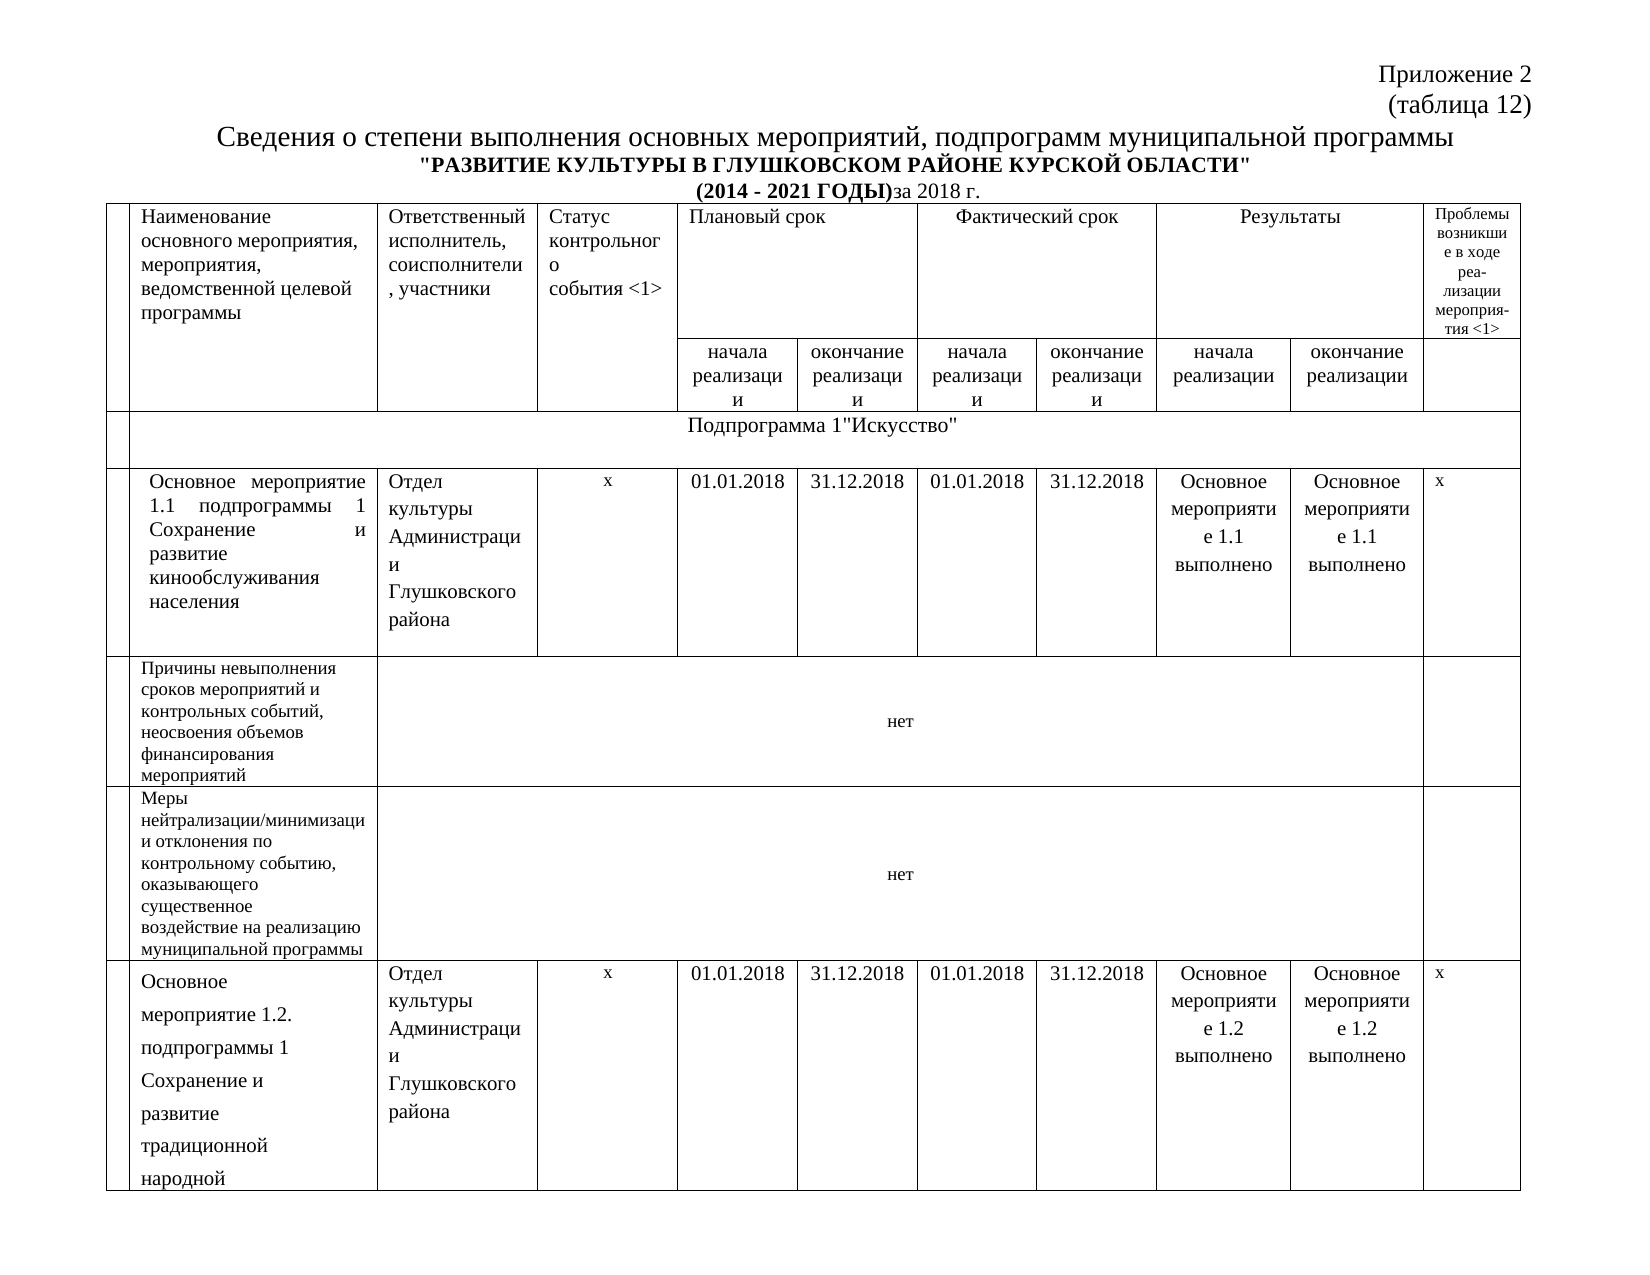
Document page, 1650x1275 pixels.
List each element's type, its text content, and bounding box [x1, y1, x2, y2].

table_cell окончание реализации [1037, 339, 1156, 411]
text Приложение 2 [118, 59, 1532, 88]
table_header Проблемы возникшие в ходе реализации мероприятия <1> [1424, 204, 1520, 338]
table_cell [1291, 961, 1423, 1190]
text "РАЗВИТИЕ КУЛЬТУРЫ В ГЛУШКОВСКОМ РАЙОНЕ КУРСКОЙ ОБЛАСТИ" [139, 152, 1532, 178]
table_header Результаты [1157, 204, 1423, 338]
table_cell 31.12.2018 [798, 961, 917, 1190]
table_header Ответственный исполнитель, соисполнители, участники [378, 204, 537, 411]
table_cell начала реализации [678, 339, 797, 411]
table_cell Основное мероприятие 1.1 выполнено [1291, 469, 1423, 656]
text Сведения о степени выполнения основных мероприятий, подпрограмм муниципальной программы [139, 119, 1532, 152]
table_cell Подпрограмма 1"Искусство" [130, 412, 1520, 468]
table_cell [1424, 657, 1520, 786]
table_cell [107, 412, 129, 468]
table_cell 31.12.2018 [798, 469, 917, 656]
table_cell окончание реализации [1291, 339, 1423, 411]
table_cell Отдел культуры Администрации Глушковского района [378, 469, 537, 656]
table_cell [107, 787, 129, 959]
table_cell 01.01.2018 [918, 469, 1036, 656]
table_cell х [538, 469, 677, 656]
table_cell 31.12.2018 [1037, 961, 1156, 1190]
table_cell Основное мероприятие 1.1 подпрограммы 1 Сохранение и развитие кинообслуживания населения [130, 469, 377, 656]
text (таблица 12) [118, 88, 1532, 119]
table_cell Меры нейтрализации/минимизации отклонения по контрольному событию, оказывающего существенное воздействие на реализацию муниципальной программы [130, 787, 377, 959]
table_cell окончание реализации [798, 339, 917, 411]
table_cell 01.01.2018 [678, 469, 797, 656]
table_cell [378, 961, 537, 1190]
table_cell Основное мероприятие 1.1 выполнено [1157, 469, 1290, 656]
table_header Статус контрольного события <1> [538, 204, 677, 411]
table_header [107, 204, 129, 411]
table_cell х [538, 961, 677, 1190]
table_cell [107, 961, 129, 1190]
table_cell Причины невыполнения сроков мероприятий и контрольных событий, неосвоения объемов финансирования мероприятий [130, 657, 377, 786]
table_cell [1424, 339, 1520, 411]
table_cell нет [378, 657, 1423, 786]
table_header Плановый срок [678, 204, 917, 338]
text (2014 - 2021 ГОДЫ)за 2018 г. [139, 178, 1532, 203]
table_header Наименование основного мероприятия, мероприятия, ведомственной целевой программы [130, 204, 377, 411]
table_header Фактический срок [918, 204, 1156, 338]
table_cell 31.12.2018 [1037, 469, 1156, 656]
table_cell 01.01.2018 [918, 961, 1036, 1190]
table_cell [107, 657, 129, 786]
table_cell нет [378, 787, 1423, 959]
table_cell начала реализации [1157, 339, 1290, 411]
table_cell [130, 961, 377, 1190]
table_cell начала реализации [918, 339, 1036, 411]
table_cell х [1424, 469, 1520, 656]
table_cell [1157, 961, 1290, 1190]
table_cell [107, 469, 129, 656]
table_cell х [1424, 961, 1520, 1190]
table_cell [1424, 787, 1520, 959]
table_cell 01.01.2018 [678, 961, 797, 1190]
